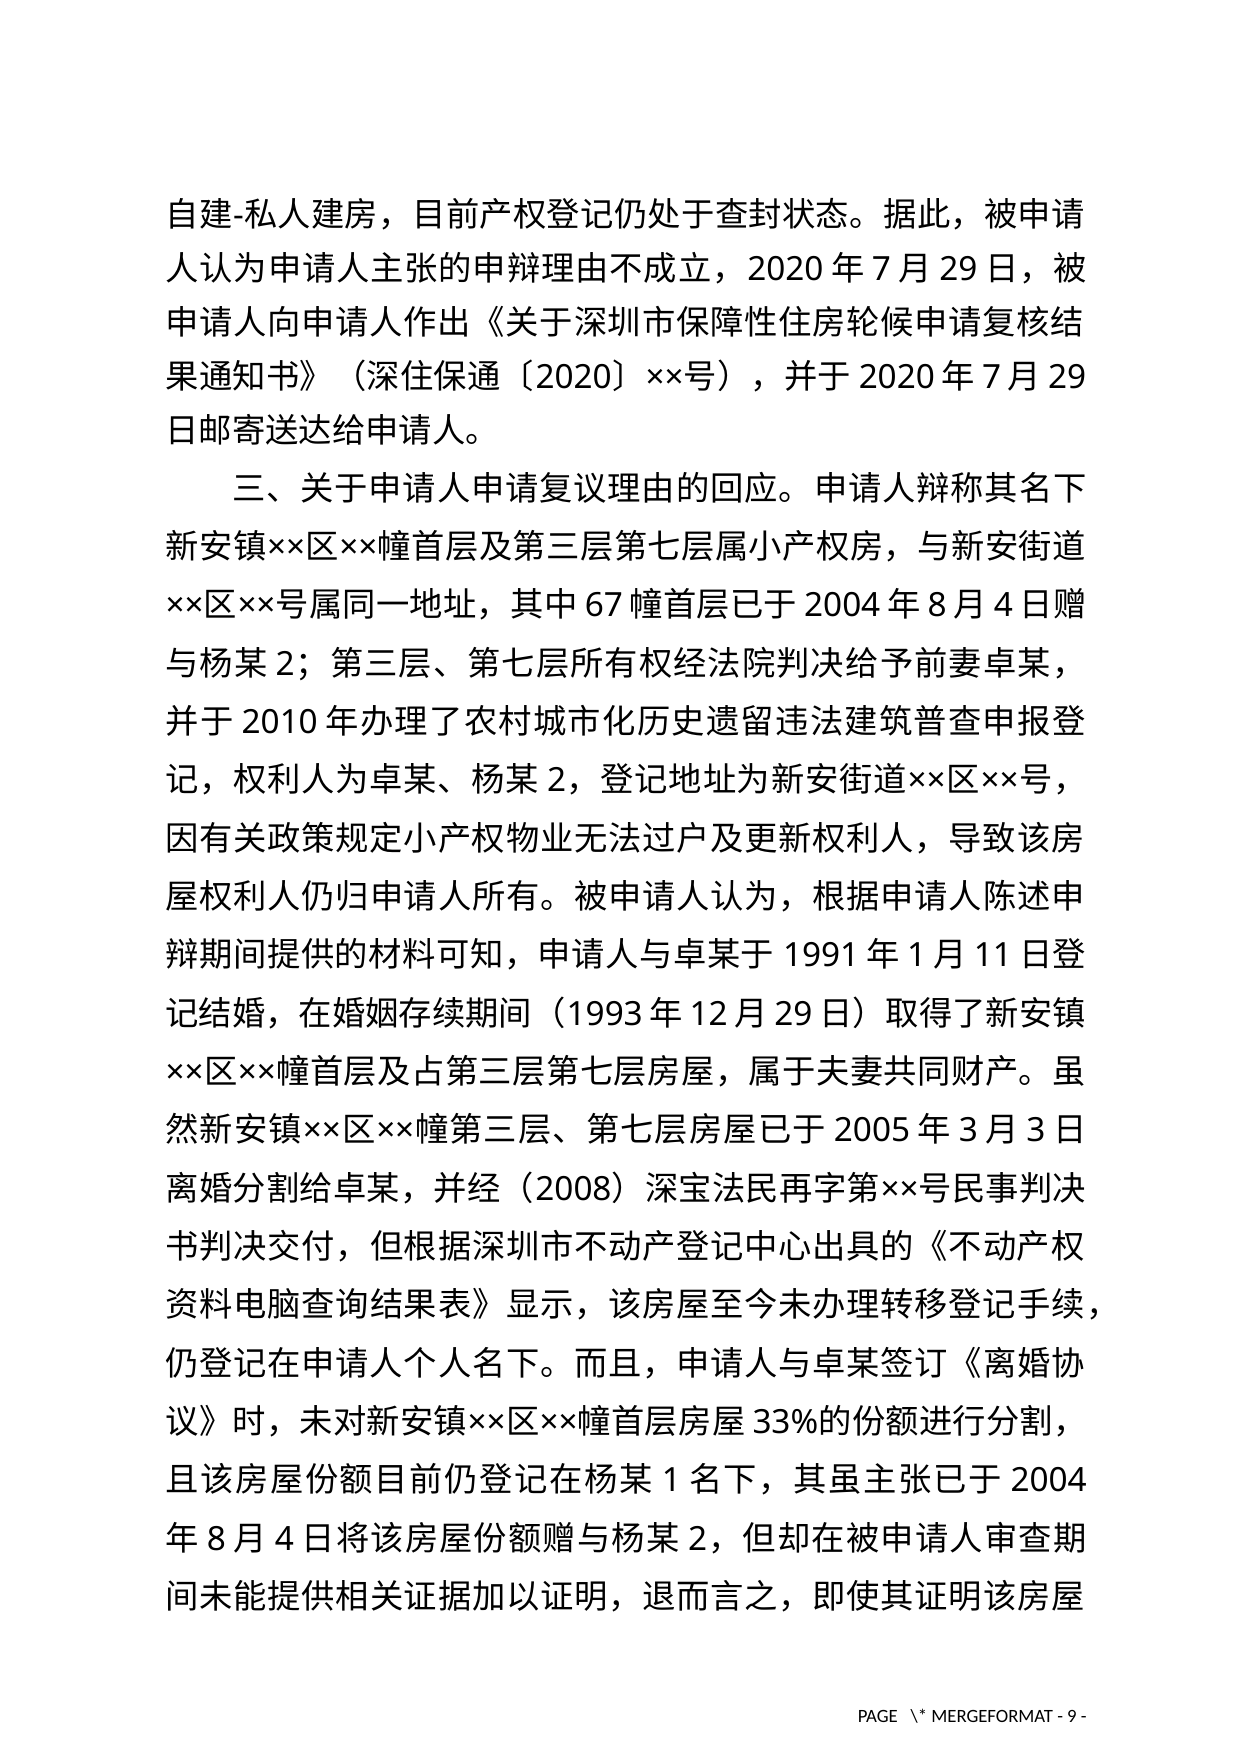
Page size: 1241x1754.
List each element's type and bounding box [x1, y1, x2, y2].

text [165, 183, 1087, 453]
text [165, 453, 1087, 1620]
